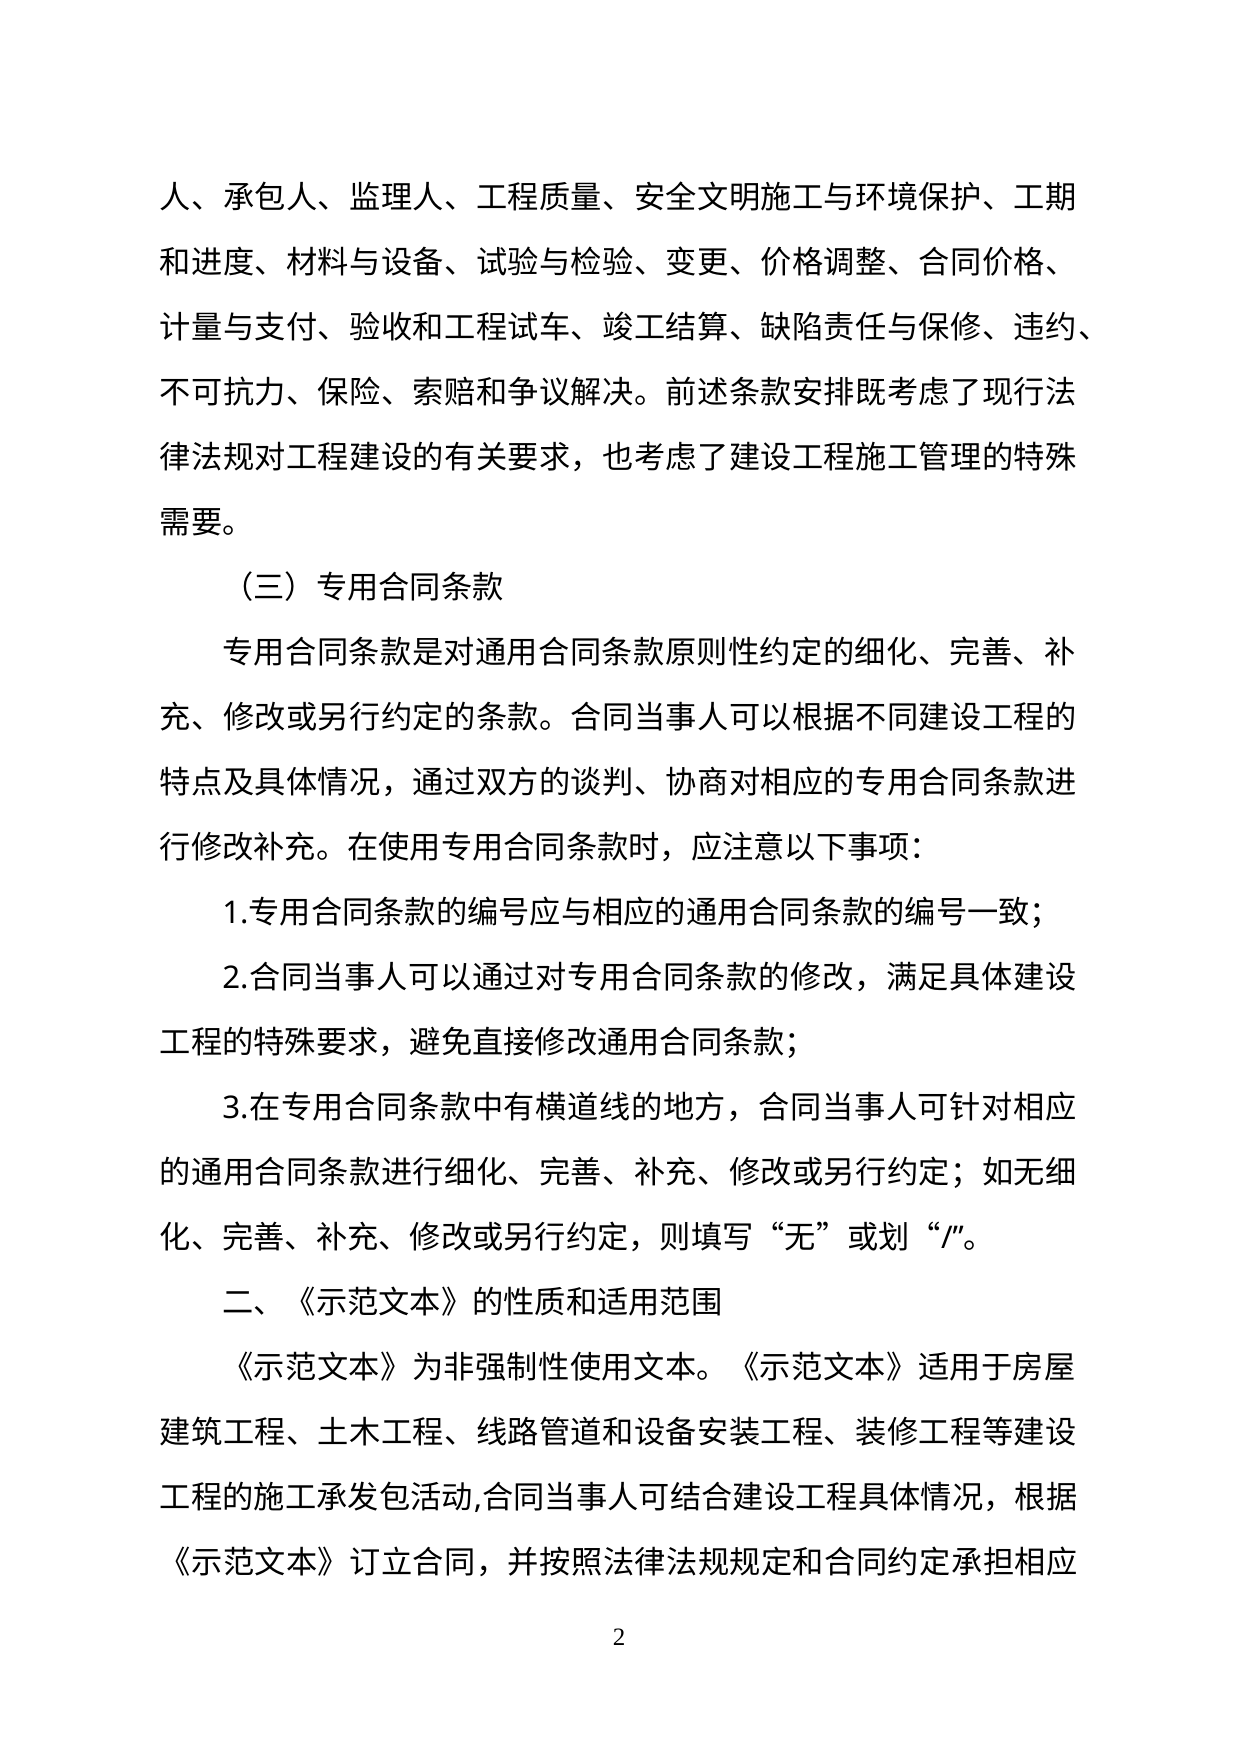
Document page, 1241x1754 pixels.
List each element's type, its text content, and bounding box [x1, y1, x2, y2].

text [159, 1332, 1078, 1592]
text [159, 162, 1078, 552]
text （三）专用合同条款 [159, 552, 1078, 617]
text 2.合同当事人可以通过对专用合同条款的修改，满足具体建设工程的特殊要求，避免直接修改通用合同条款； [159, 942, 1078, 1072]
text 二、《示范文本》的性质和适用范围 [159, 1267, 1078, 1332]
text 1.专用合同条款的编号应与相应的通用合同条款的编号一致； [159, 877, 1076, 942]
text 3.在专用合同条款中有横道线的地方，合同当事人可针对相应的通用合同条款进行细化、完善、补充、修改或另行约定；如无细化、完善、补充、修改或另行约定，则填写“无”或划“/”。 [159, 1072, 1078, 1267]
text 专用合同条款是对通用合同条款原则性约定的细化、完善、补充、修改或另行约定的条款。合同当事人可以根据不同建设工程的特点及具体情况，通过双方的谈判、协商对相应的专用合同条款进行修改补充。在使用专用合同条款时，应注意以下事项： [159, 617, 1078, 877]
